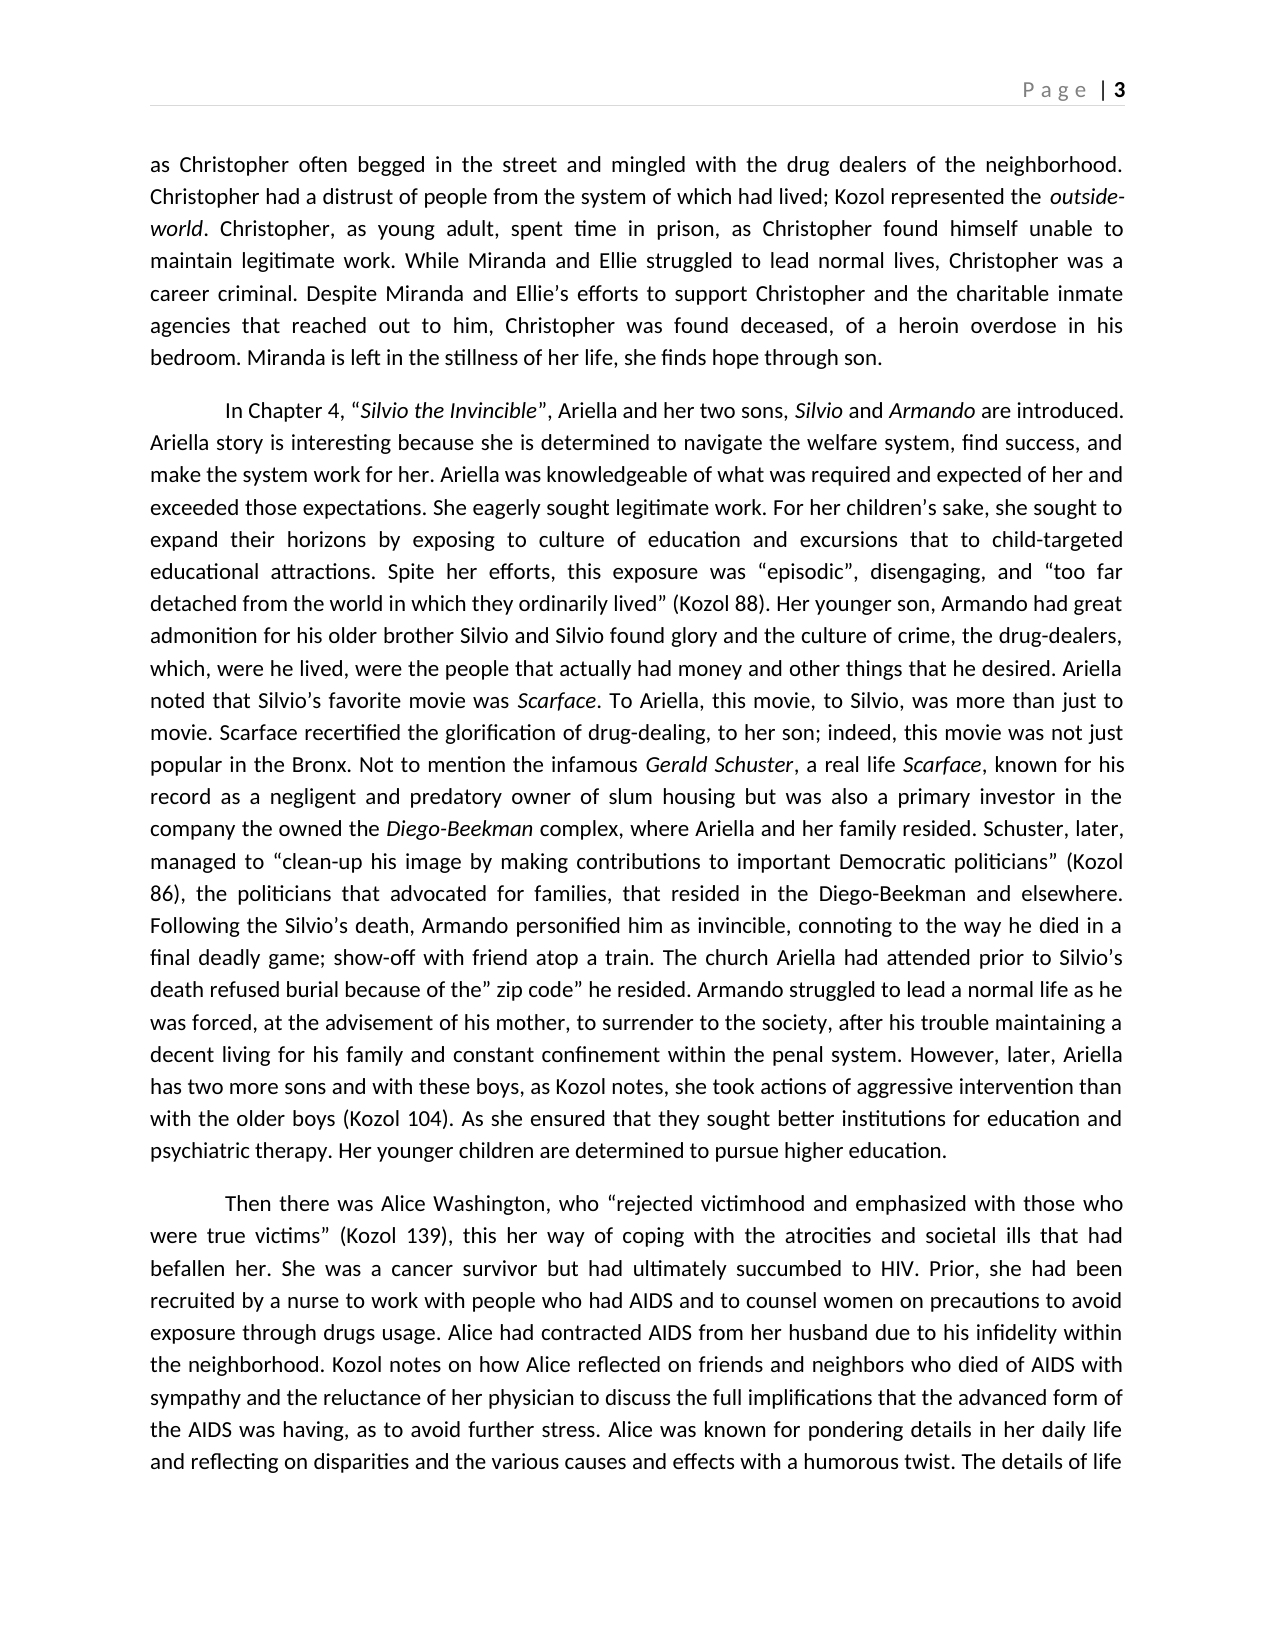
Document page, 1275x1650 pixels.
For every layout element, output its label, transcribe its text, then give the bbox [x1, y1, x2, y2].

text In Chapter 4, “Silvio the Invincible”, Ariella and her two sons, Silvio and Armando are introduced. Ariella story is interesting because she is determined to navigate the welfare system, find success, and make the system work for her. Ariella was knowledgeable of what was required and expected of her and exceeded those expectations. She eagerly sought legitimate work. For her children’s sake, she sought to expand their horizons by exposing to culture of education and excursions that to child-targeted educational attractions. Spite her efforts, this exposure was “episodic”, disengaging, and “too far detached from the world in which they ordinarily lived” (Kozol 88). Her younger son, Armando had great admonition for his older brother Silvio and Silvio found glory and the culture of crime, the drug-dealers, which, were he lived, were the people that actually had money and other things that he desired. Ariella noted that Silvio’s favorite movie was Scarface. To Ariella, this movie, to Silvio, was more than just to movie. Scarface recertified the glorification of drug-dealing, to her son; indeed, this movie was not just popular in the Bronx. Not to mention the infamous Gerald Schuster, a real life Scarface, known for his record as a negligent and predatory owner of slum housing but was also a primary investor in the company the owned the Diego-Beekman complex, where Ariella and her family resided. Schuster, later, managed to “clean-up his image by making contributions to important Democratic politicians” (Kozol 86), the politicians that advocated for families, that resided in the Diego-Beekman and elsewhere. Following the Silvio’s death, Armando personified him as invincible, connoting to the way he died in a final deadly game; show-off with friend atop a train. The church Ariella had attended prior to Silvio’s death refused burial because of the” zip code” he resided. Armando struggled to lead a normal life as he was forced, at the advisement of his mother, to surrender to the society, after his trouble maintaining a decent living for his family and constant confinement within the penal system. However, later, Ariella has two more sons and with these boys, as Kozol notes, she took actions of aggressive intervention than with the older boys (Kozol 104). As she ensured that they sought better institutions for education and psychiatric therapy. Her younger children are determined to pursue higher education. [150, 396, 1125, 1164]
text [150, 150, 1125, 371]
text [150, 1189, 1125, 1475]
